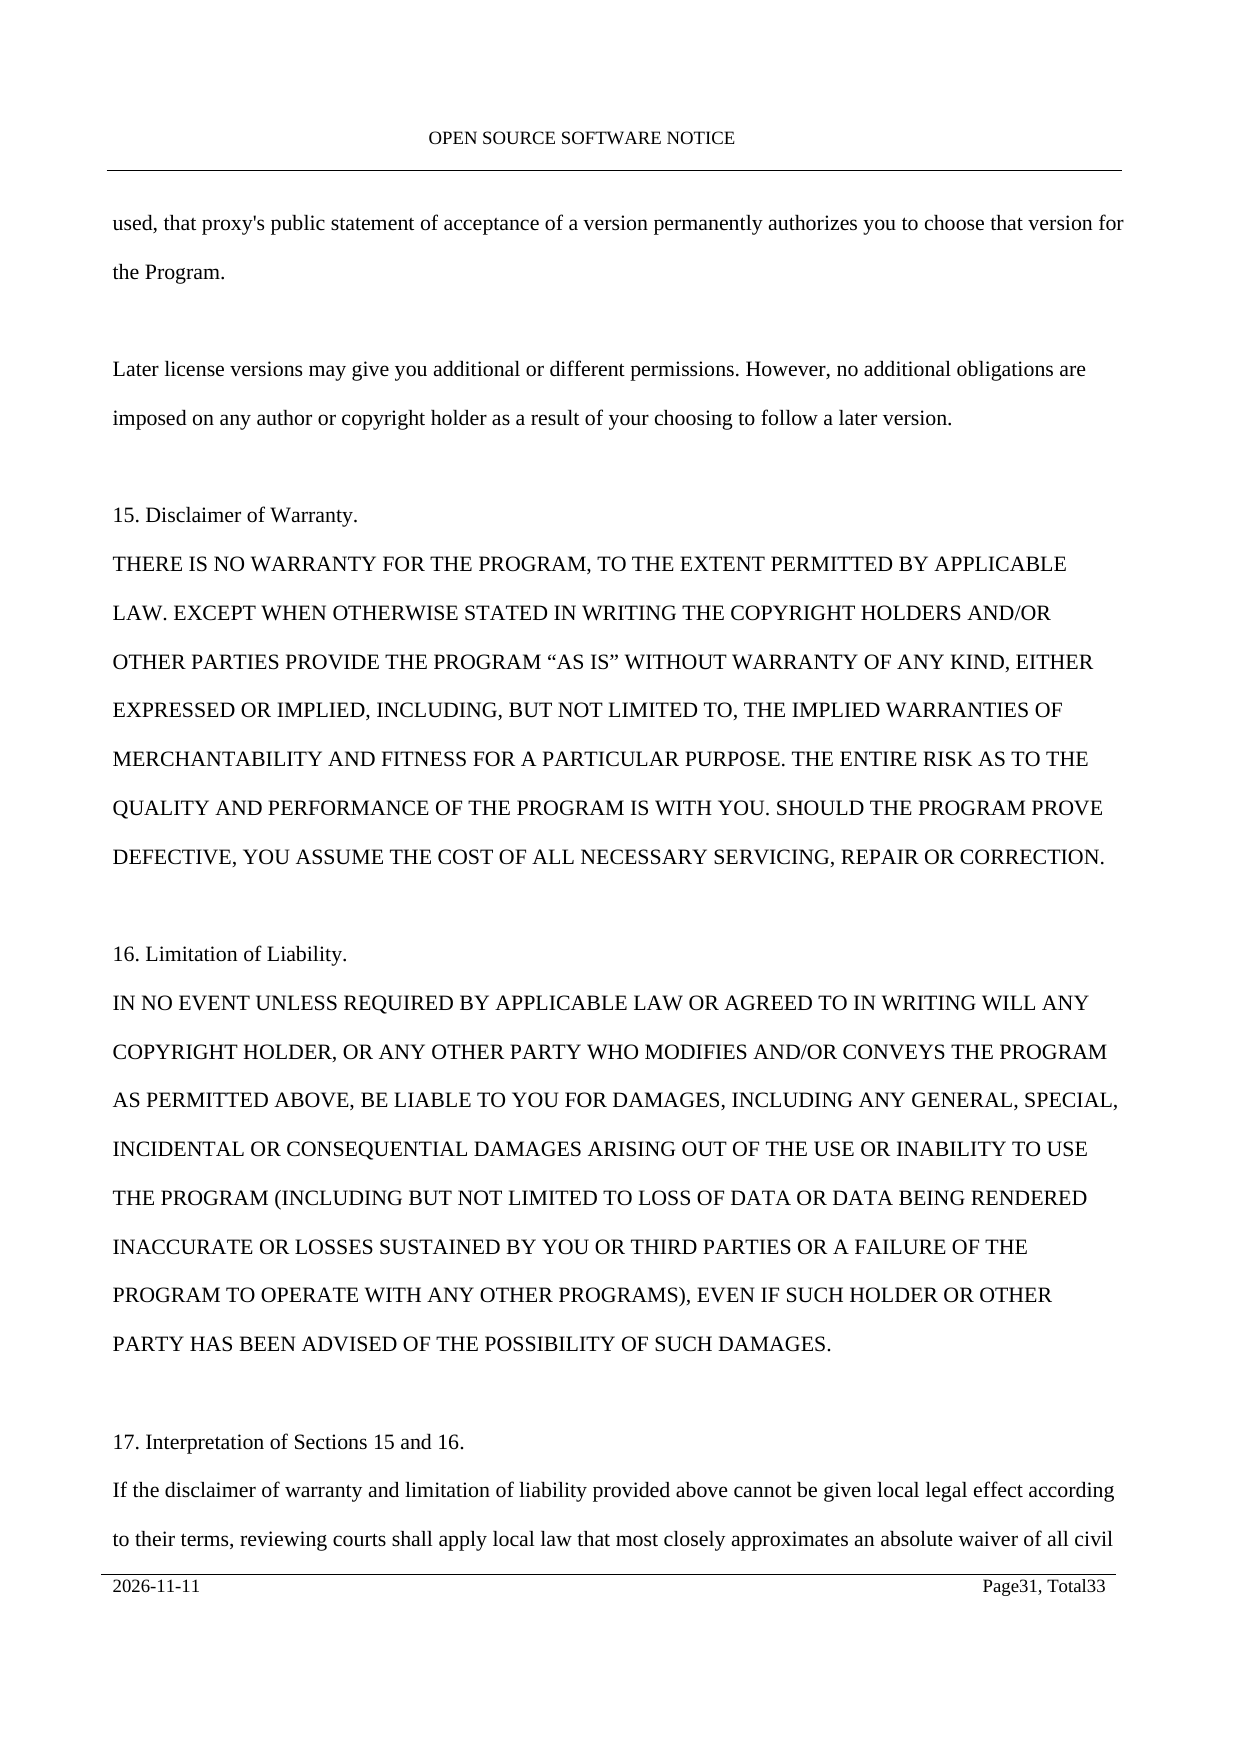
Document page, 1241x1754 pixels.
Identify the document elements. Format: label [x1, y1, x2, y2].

text [112, 206, 1128, 1555]
